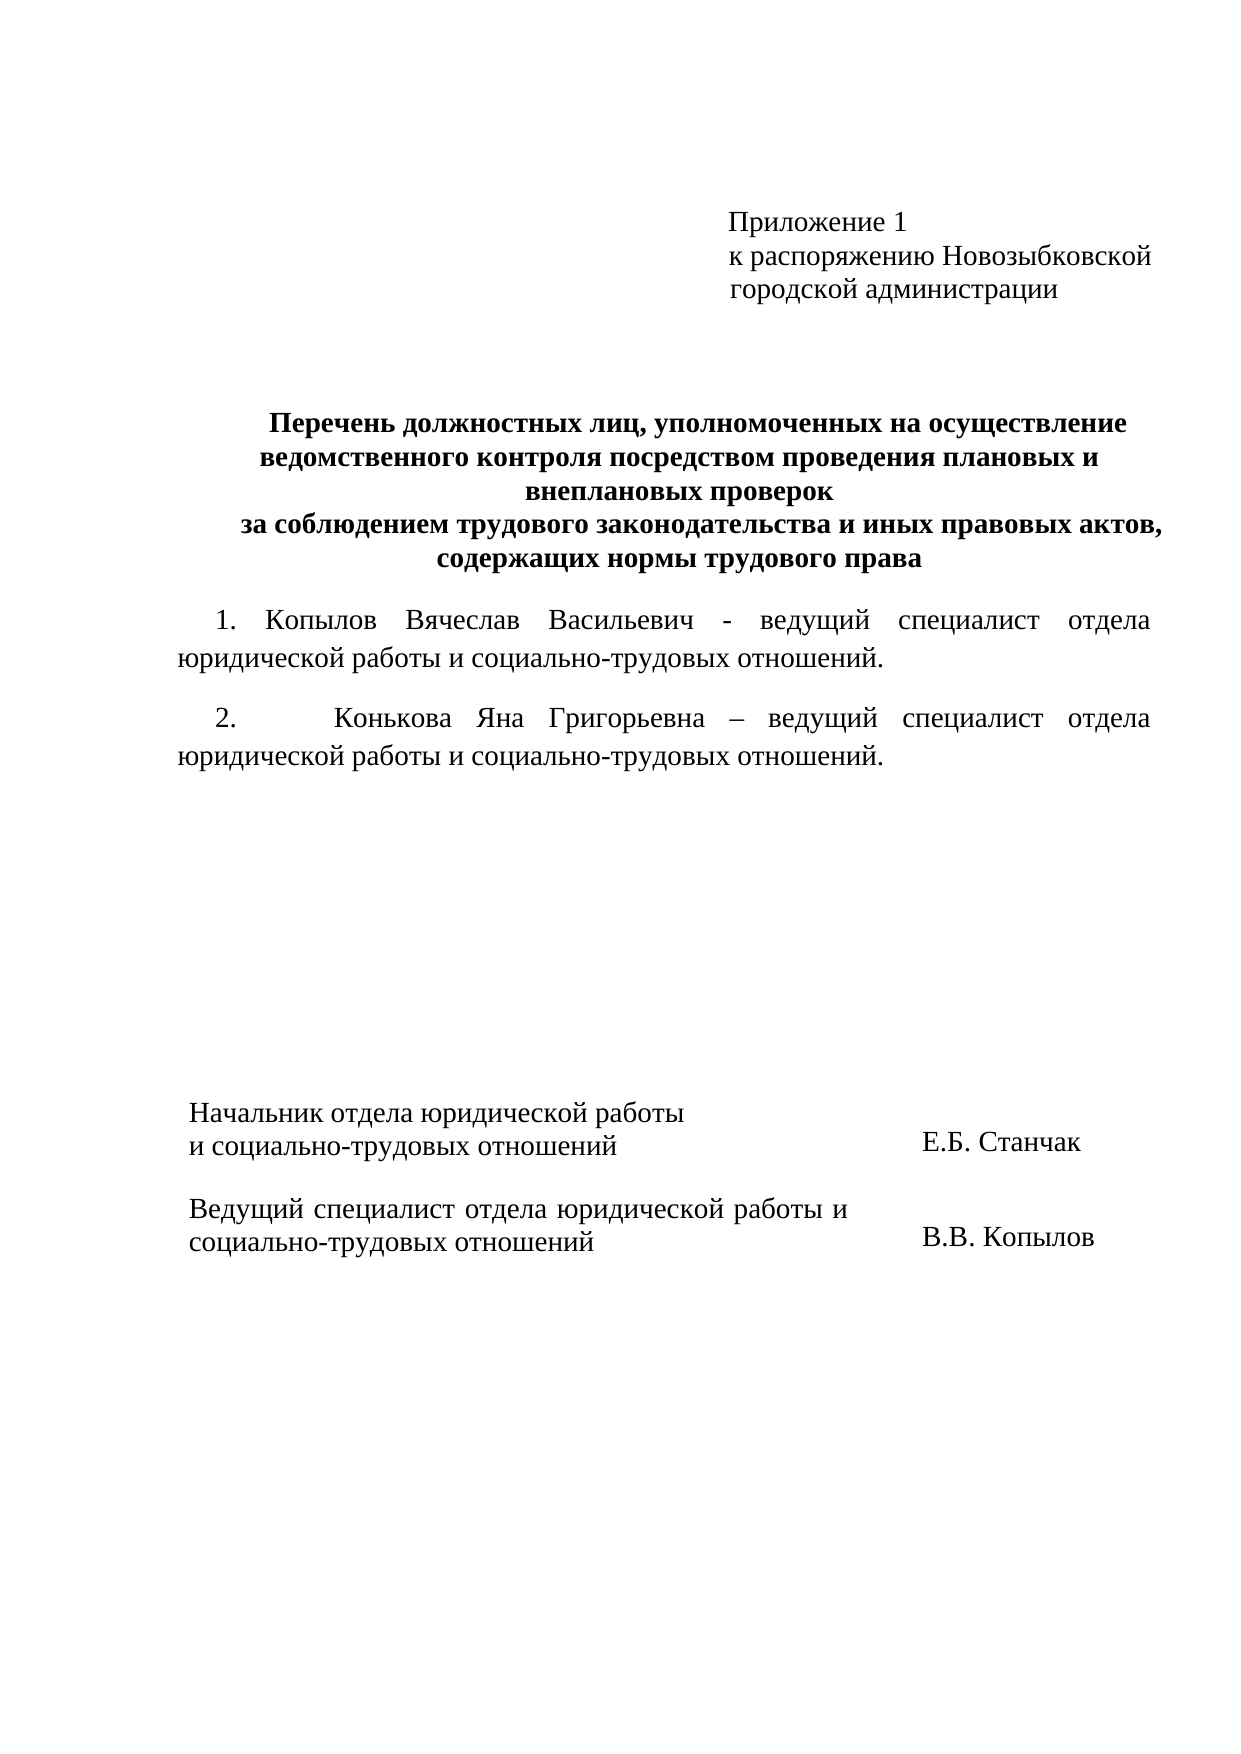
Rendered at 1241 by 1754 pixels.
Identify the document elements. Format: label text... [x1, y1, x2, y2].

text 1. Копылов Вячеслав Васильевич - ведущий специалист отдела юридической работы и социально-трудовых отношений. [177, 602, 1152, 674]
text городской администрации [177, 271, 1152, 305]
table_cell В.В. Копылов [860, 1191, 1174, 1291]
text за соблюдением трудового законодательства и иных правовых актов, содержащих нормы трудового права [177, 506, 1181, 573]
table_header Начальник отдела юридической работы и социально-трудовых отношений [177, 1095, 859, 1191]
table_header Е.Б. Станчак [860, 1095, 1174, 1191]
table_cell Ведущий специалист отдела юридической работы и социально-трудовых отношений [177, 1191, 859, 1291]
text к распоряжению Новозыбковской [177, 238, 1152, 271]
text Перечень должностных лиц, уполномоченных на осуществление ведомственного контроля посредством проведения плановых и внеплановых проверок [177, 406, 1181, 506]
text 2. Конькова Яна Григорьевна – ведущий специалист отдела юридической работы и социально-трудовых отношений. [177, 700, 1152, 772]
text Приложение 1 [177, 204, 1152, 238]
